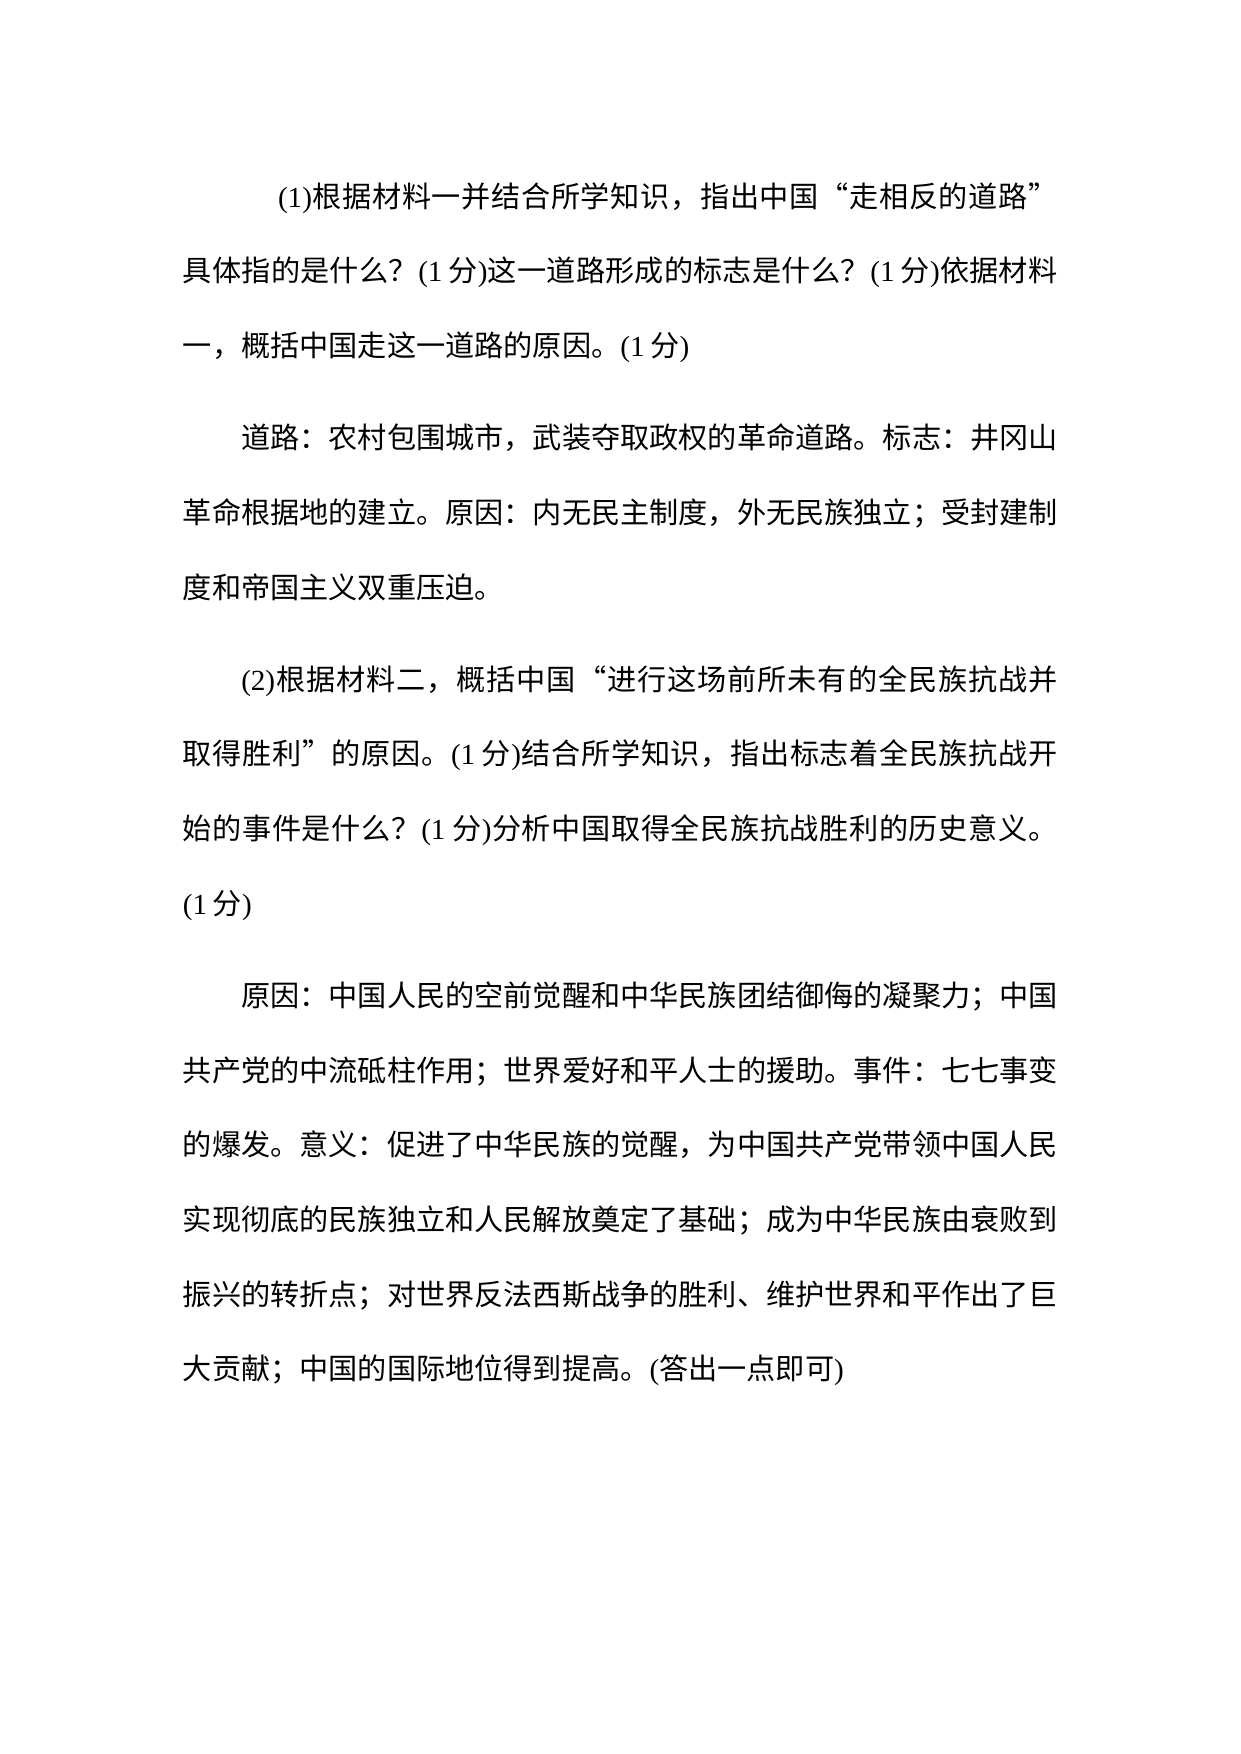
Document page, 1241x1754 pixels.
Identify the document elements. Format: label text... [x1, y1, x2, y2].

text (2)根据材料二，概括中国“进行这场前所未有的全民族抗战并取得胜利”的原因。(1分)结合所学知识，指出标志着全民族抗战开始的事件是什么？(1分)分析中国取得全民族抗战胜利的历史意义。(1分) [183, 645, 1058, 934]
text 道路：农村包围城市，武装夺取政权的革命道路。标志：井冈山革命根据地的建立。原因：内无民主制度，外无民族独立；受封建制度和帝国主义双重压迫。 [183, 403, 1058, 618]
text 原因：中国人民的空前觉醒和中华民族团结御侮的凝聚力；中国共产党的中流砥柱作用；世界爱好和平人士的援助。事件：七七事变的爆发。意义：促进了中华民族的觉醒，为中国共产党带领中国人民实现彻底的民族独立和人民解放奠定了基础；成为中华民族由衰败到振兴的转折点；对世界反法西斯战争的胜利、维护世界和平作出了巨大贡献；中国的国际地位得到提高。(答出一点即可) [183, 961, 1058, 1399]
text (1)根据材料一并结合所学知识，指出中国“走相反的道路”具体指的是什么？(1分)这一道路形成的标志是什么？(1分)依据材料一，概括中国走这一道路的原因。(1分) [183, 162, 1058, 376]
